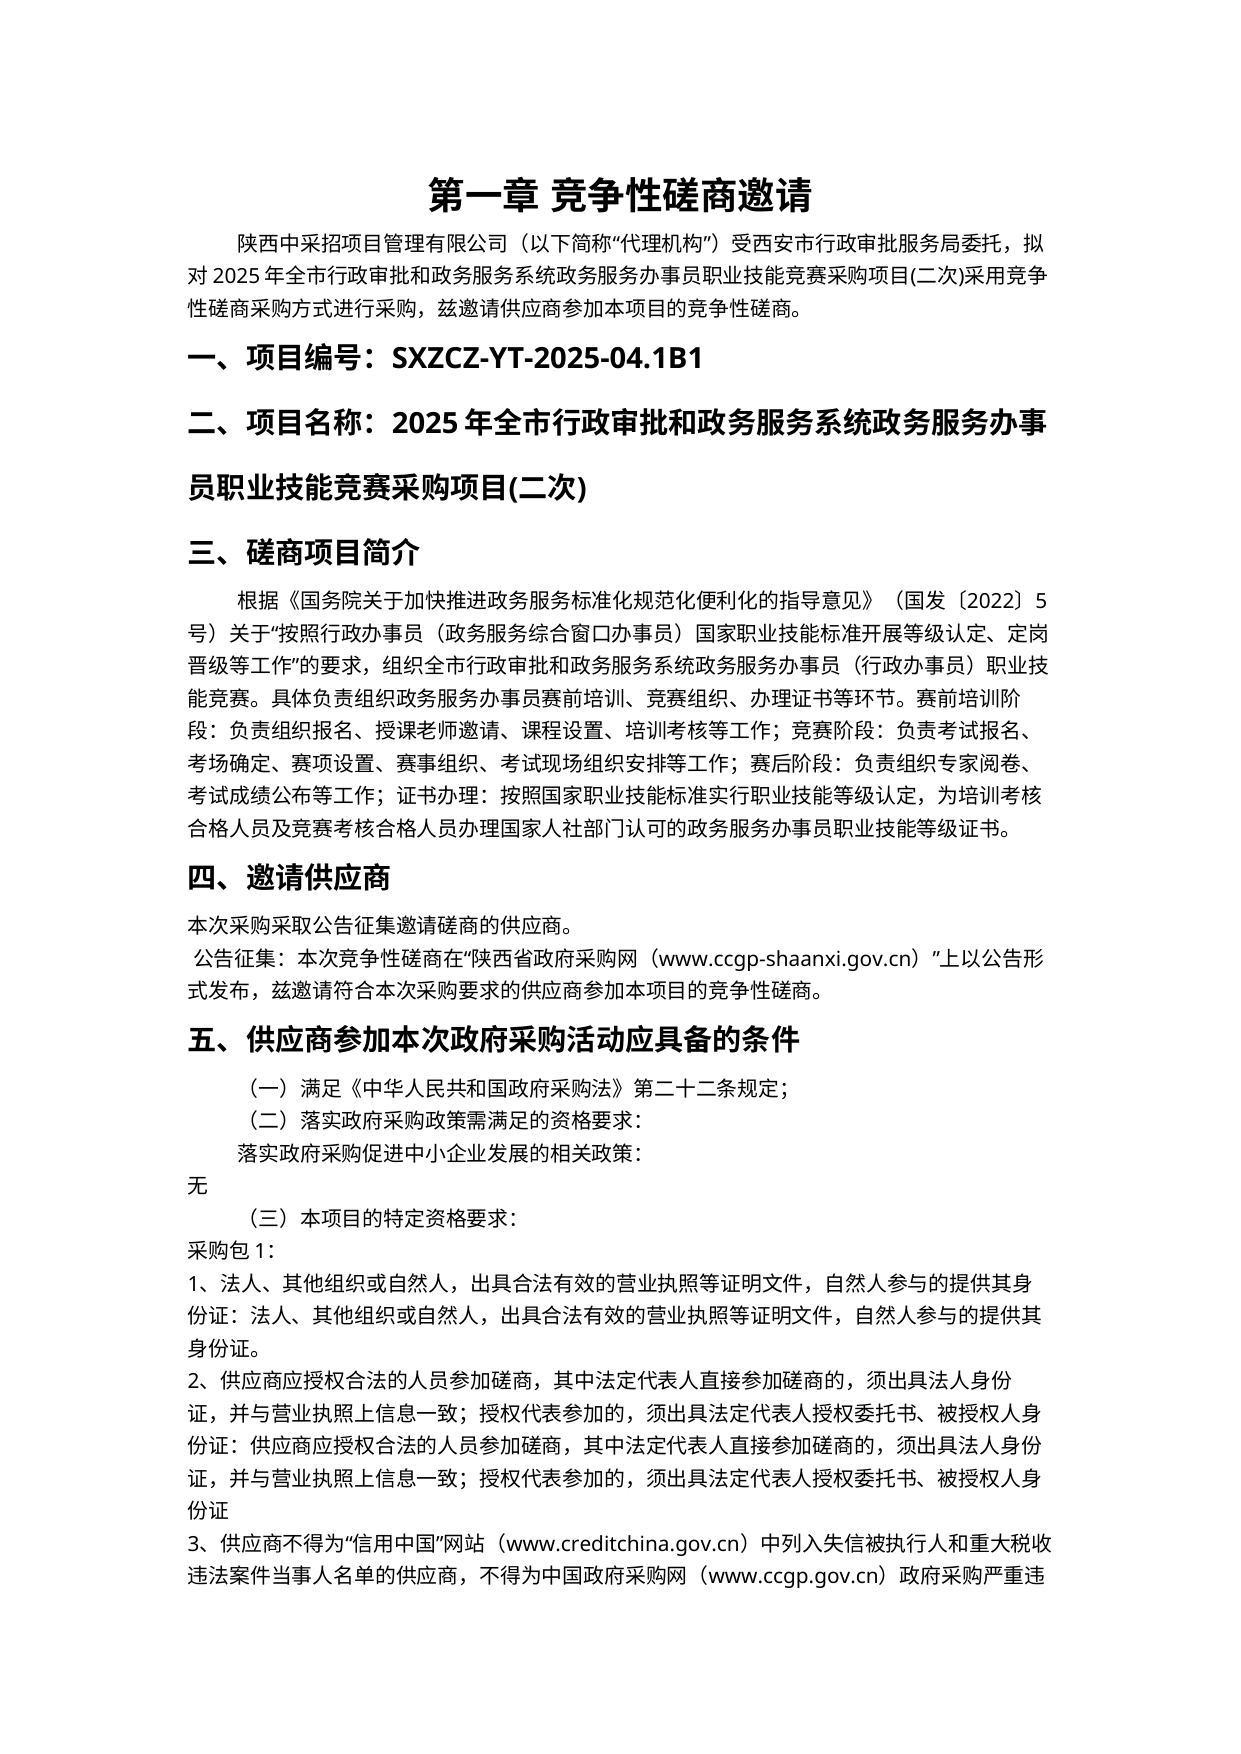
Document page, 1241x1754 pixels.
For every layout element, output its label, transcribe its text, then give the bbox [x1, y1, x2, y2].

text 无 [187, 1169, 1053, 1202]
text 1、法人、其他组织或自然人，出具合法有效的营业执照等证明文件，自然人参与的提供其身份证：法人、其他组织或自然人，出具合法有效的营业执照等证明文件，自然人参与的提供其身份证。 [187, 1267, 1053, 1364]
text 五、供应商参加本次政府采购活动应具备的条件 [187, 1007, 1053, 1072]
text 2、供应商应授权合法的人员参加磋商，其中法定代表人直接参加磋商的，须出具法人身份证，并与营业执照上信息一致；授权代表参加的，须出具法定代表人授权委托书、被授权人身份证：供应商应授权合法的人员参加磋商，其中法定代表人直接参加磋商的，须出具法人身份证，并与营业执照上信息一致；授权代表参加的，须出具法定代表人授权委托书、被授权人身份证 [187, 1364, 1053, 1527]
text 二、项目名称：2025年全市行政审批和政务服务系统政务服务办事员职业技能竞赛采购项目(二次) [187, 389, 1053, 519]
text 根据《国务院关于加快推进政务服务标准化规范化便利化的指导意见》（国发〔2022〕5号）关于“按照行政办事员（政务服务综合窗口办事员）国家职业技能标准开展等级认定、定岗晋级等工作”的要求，组织全市行政审批和政务服务系统政务服务办事员（行政办事员）职业技能竞赛。具体负责组织政务服务办事员赛前培训、竞赛组织、办理证书等环节。赛前培训阶段：负责组织报名、授课老师邀请、课程设置、培训考核等工作；竞赛阶段：负责考试报名、考场确定、赛项设置、赛事组织、考试现场组织安排等工作；赛后阶段：负责组织专家阅卷、考试成绩公布等工作；证书办理：按照国家职业技能标准实行职业技能等级认定，为培训考核合格人员及竞赛考核合格人员办理国家人社部门认可的政务服务办事员职业技能等级证书。 [187, 584, 1053, 844]
text 本次采购采取公告征集邀请磋商的供应商。 [187, 909, 1053, 942]
text 采购包1： [187, 1234, 1053, 1267]
text 第一章 竞争性磋商邀请 [187, 162, 1053, 227]
text 陕西中采招项目管理有限公司（以下简称“代理机构”）受西安市行政审批服务局委托，拟对2025年全市行政审批和政务服务系统政务服务办事员职业技能竞赛采购项目(二次)采用竞争性磋商采购方式进行采购，兹邀请供应商参加本项目的竞争性磋商。 [187, 227, 1053, 324]
text （一）满足《中华人民共和国政府采购法》第二十二条规定； [187, 1072, 1053, 1104]
text 落实政府采购促进中小企业发展的相关政策： [187, 1137, 1053, 1169]
text 一、项目编号：SXZCZ-YT-2025-04.1B1 [187, 324, 1053, 389]
text （三）本项目的特定资格要求： [187, 1202, 1053, 1234]
text （二）落实政府采购政策需满足的资格要求： [187, 1104, 1053, 1137]
text 公告征集：本次竞争性磋商在“陕西省政府采购网（www.ccgp-shaanxi.gov.cn）”上以公告形式发布，兹邀请符合本次采购要求的供应商参加本项目的竞争性磋商。 [187, 942, 1053, 1007]
text 三、磋商项目简介 [187, 519, 1053, 584]
text 四、邀请供应商 [187, 844, 1053, 909]
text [187, 1527, 1053, 1592]
